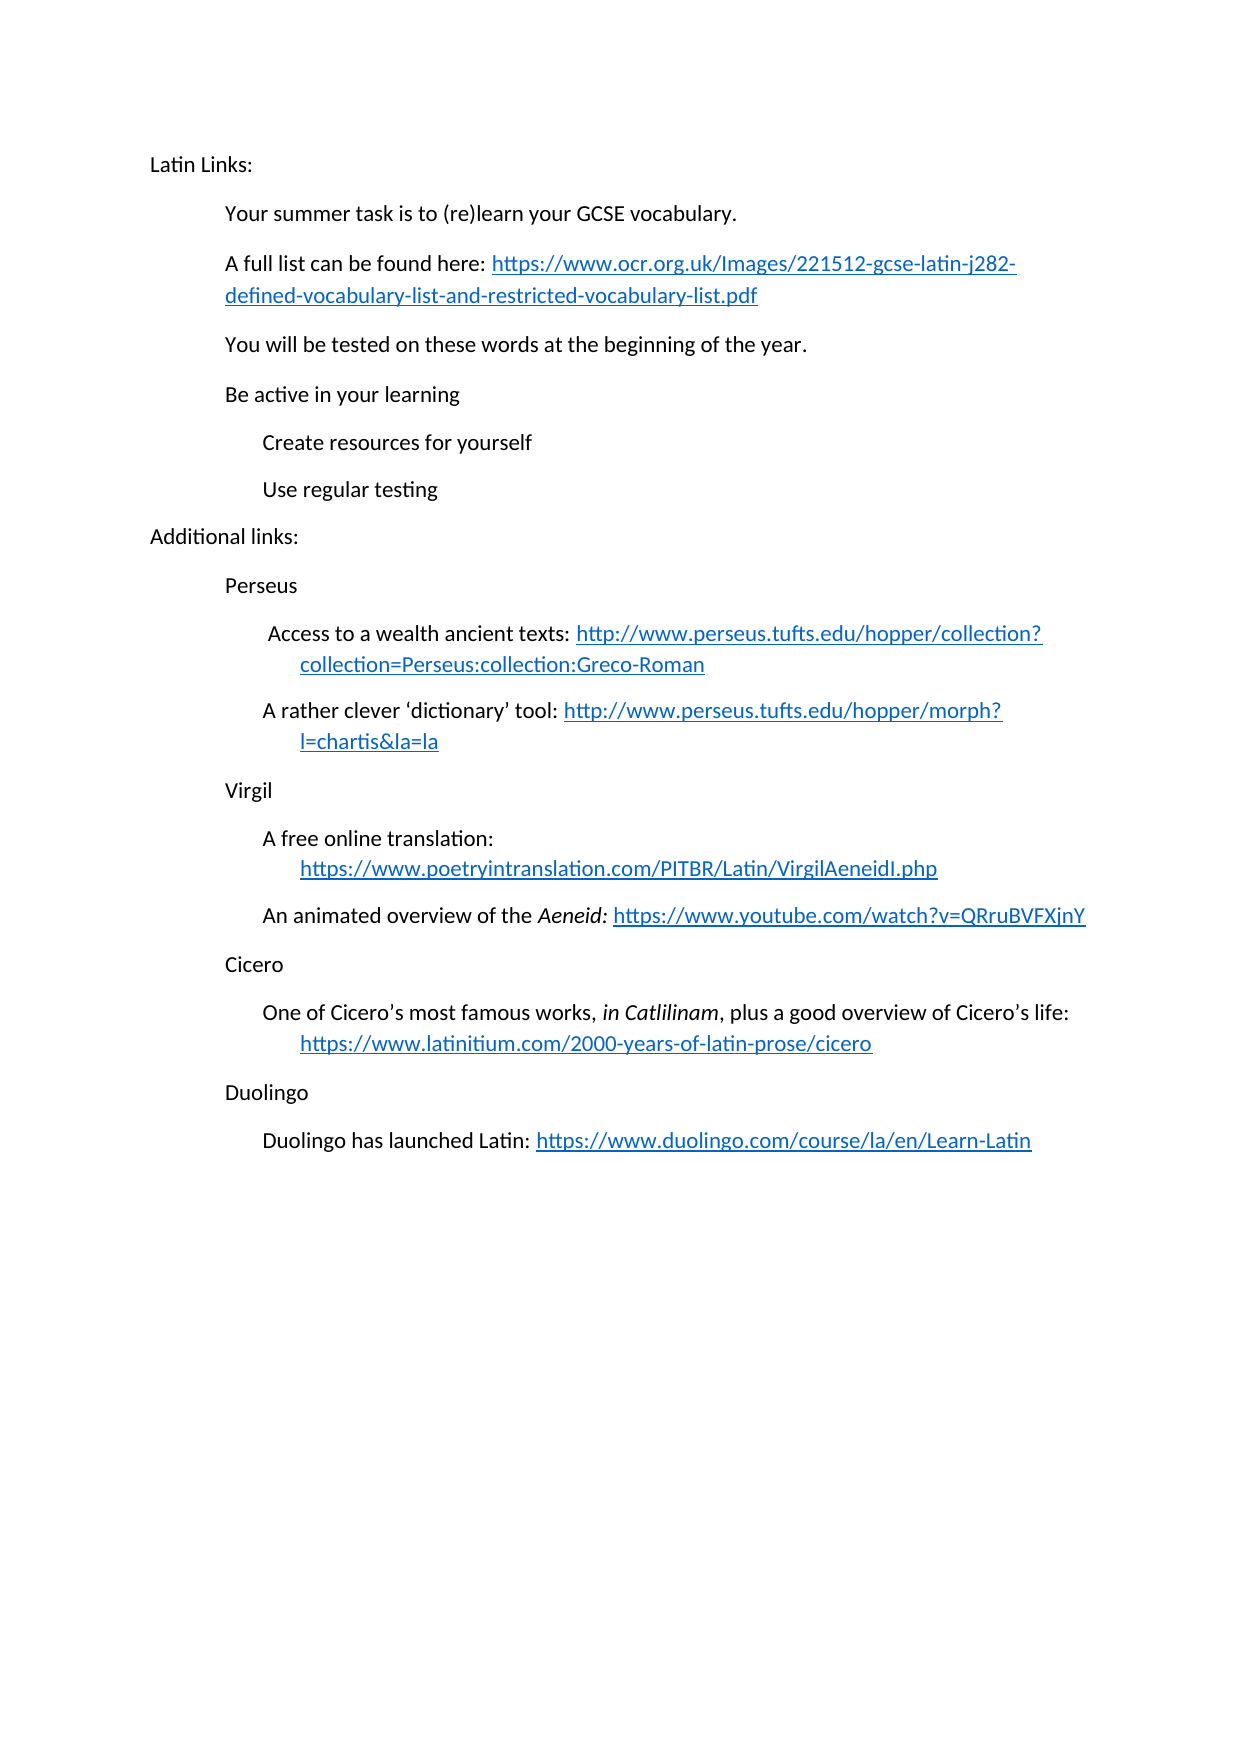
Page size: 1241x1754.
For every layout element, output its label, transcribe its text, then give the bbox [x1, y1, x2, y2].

list A free online translation: https://www.poetryintranslation.com/PITBR/Latin/VirgilAeneidI.php [262, 824, 1090, 882]
list One of Cicero’s most famous works, in Catlilinam, plus a good overview of Cicero’s life: https://www.latinitium.com/2000-years-of-latin-prose/cicero [262, 998, 1090, 1057]
list Cicero [187, 948, 1090, 979]
list A full list can be found here: https://www.ocr.org.uk/Images/221512-gcse-latin-j282-defined-vocabulary-list-and-restricted-vocabulary-list.pdf [187, 247, 1090, 309]
list Duolingo has launched Latin: https://www.duolingo.com/course/la/en/Learn-Latin [262, 1126, 1090, 1154]
list Your summer task is to (re)learn your GCSE vocabulary. [187, 197, 1090, 228]
list A rather clever ‘dictionary’ tool: http://www.perseus.tufts.edu/hopper/morph?l=chartis&la=la [262, 697, 1090, 755]
list Duolingo [187, 1076, 1090, 1107]
list Perseus [187, 569, 1090, 600]
list Access to a wealth ancient texts: http://www.perseus.tufts.edu/hopper/collection?collection=Perseus:collection:Greco-Roman [262, 619, 1090, 678]
list Virgil [187, 774, 1090, 805]
list You will be tested on these words at the beginning of the year. [187, 328, 1090, 359]
text Additional links: [150, 522, 1090, 550]
list An animated overview of the Aeneid: https://www.youtube.com/watch?v=QRruBVFXjnY [262, 901, 1090, 929]
text Latin Links: [150, 150, 1090, 178]
list Use regular testing [262, 475, 1090, 503]
list Be active in your learning [187, 378, 1090, 409]
list Create resources for yourself [262, 428, 1090, 456]
